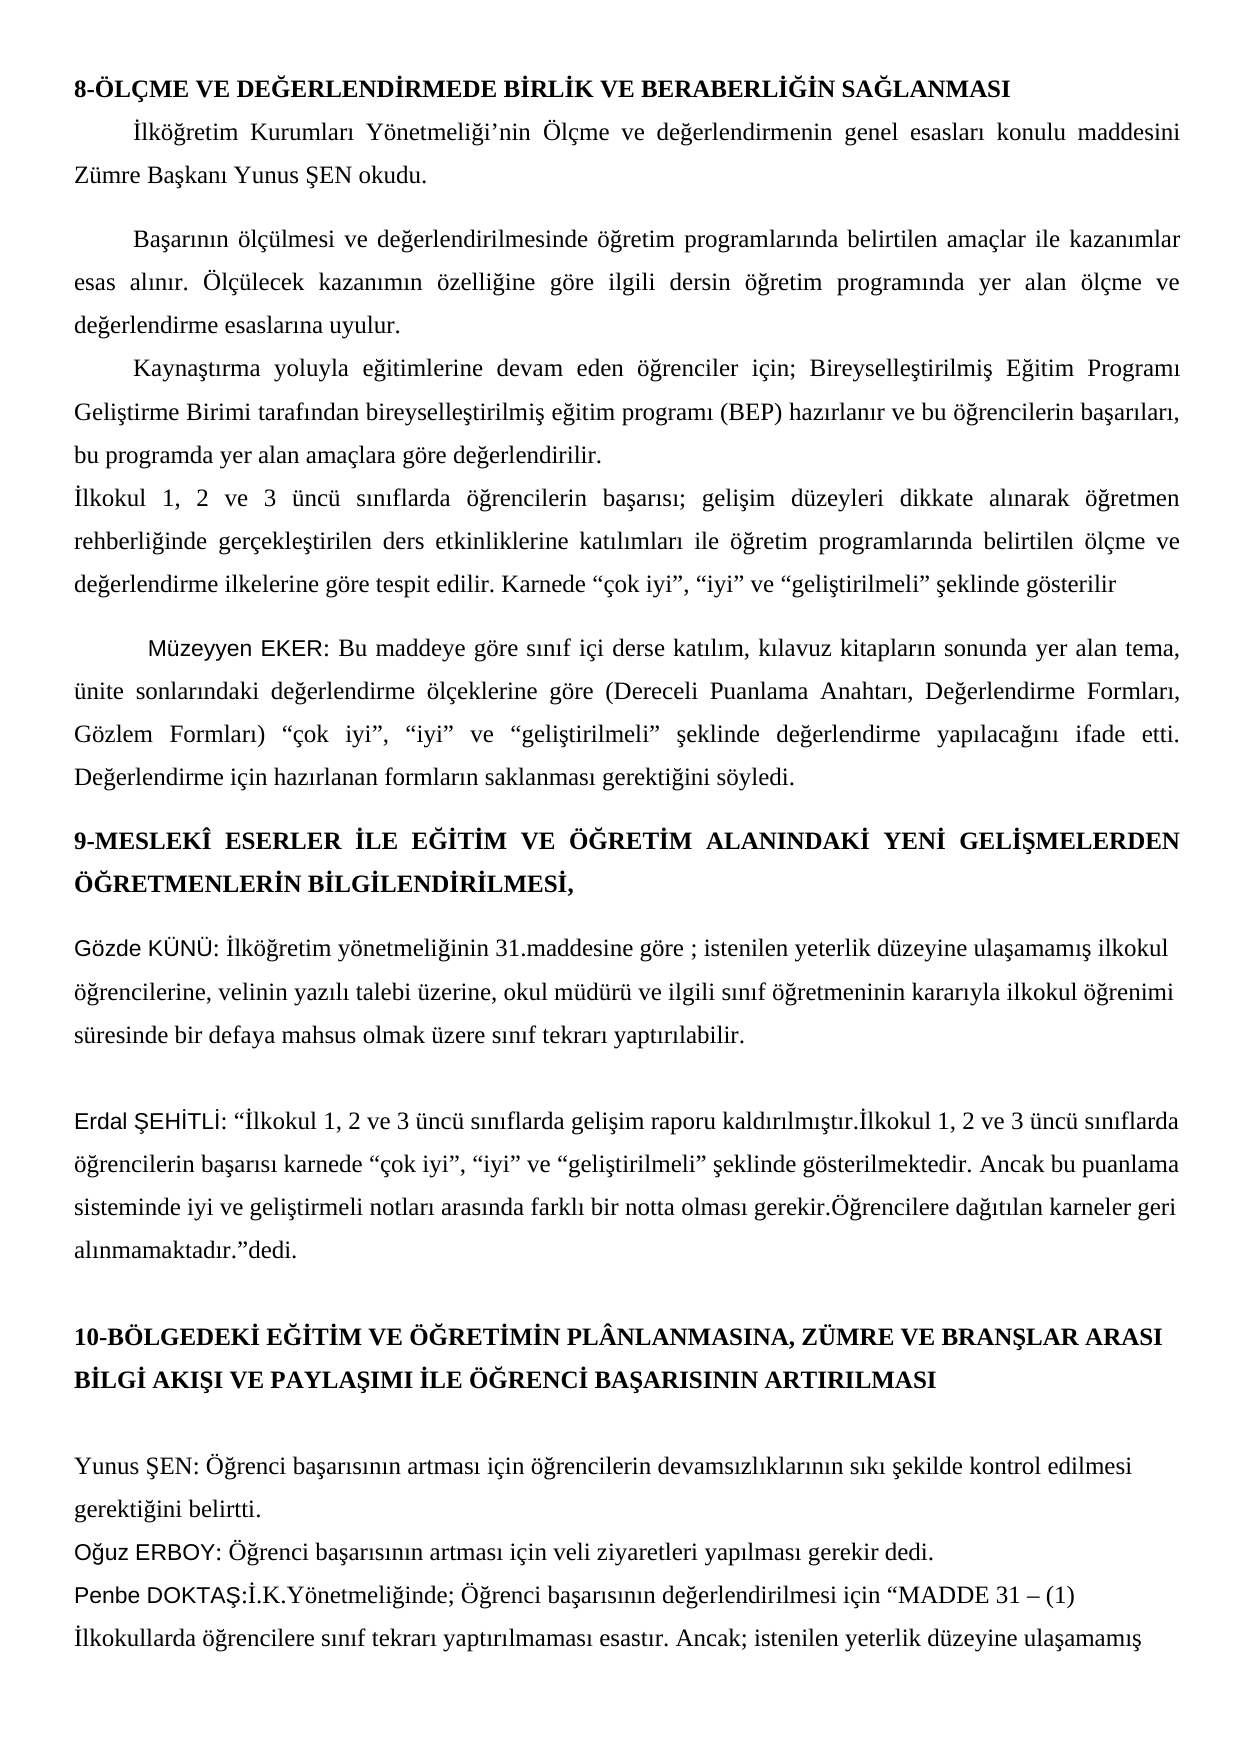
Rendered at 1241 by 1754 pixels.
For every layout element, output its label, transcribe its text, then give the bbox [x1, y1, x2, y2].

text İlkokul 1, 2 ve 3 üncü sınıflarda öğrencilerin başarısı; gelişim düzeyleri dikkate alınarak öğretmen rehberliğinde gerçekleştirilen ders etkinliklerine katılımları ile öğretim programlarında belirtilen ölçme ve değerlendirme ilkelerine göre tespit edilir. Karnede “çok iyi”, “iyi” ve “geliştirilmeli” şeklinde gösterilir [74, 483, 1181, 598]
text Gözde KÜNÜ: İlköğretim yönetmeliğinin 31.maddesine göre ; istenilen yeterlik düzeyine ulaşamamış ilkokul öğrencilerine, velinin yazılı talebi üzerine, okul müdürü ve ilgili sınıf öğretmeninin kararıyla ilkokul öğrenimi süresinde bir defaya mahsus olmak üzere sınıf tekrarı yaptırılabilir. [74, 933, 1181, 1048]
text Müzeyyen EKER: Bu maddeye göre sınıf içi derse katılım, kılavuz kitapların sonunda yer alan tema, ünite sonlarındaki değerlendirme ölçeklerine göre (Dereceli Puanlama Anahtarı, Değerlendirme Formları, Gözlem Formları) “çok iyi”, “iyi” ve “geliştirilmeli” şeklinde değerlendirme yapılacağını ifade etti. Değerlendirme için hazırlanan formların saklanması gerektiğini söyledi. [74, 633, 1181, 791]
text Yunus ŞEN: Öğrenci başarısının artması için öğrencilerin devamsızlıklarının sıkı şekilde kontrol edilmesi gerektiğini belirtti. [74, 1451, 1181, 1523]
text 8-ÖLÇME VE DEĞERLENDİRMEDE BİRLİK VE BERABERLİĞİN SAĞLANMASI [74, 74, 1181, 103]
text İlköğretim Kurumları Yönetmeliği’nin Ölçme ve değerlendirmenin genel esasları konulu maddesini Zümre Başkanı Yunus ŞEN okudu. [74, 117, 1181, 189]
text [74, 1580, 1181, 1652]
text 9-MESLEKÎ ESERLER İLE EĞİTİM VE ÖĞRETİM ALANINDAKİ YENİ GELİŞMELERDEN ÖĞRETMENLERİN BİLGİLENDİRİLMESİ, [74, 826, 1181, 898]
text Başarının ölçülmesi ve değerlendirilmesinde öğretim programlarında belirtilen amaçlar ile kazanımlar esas alınır. Ölçülecek kazanımın özelliğine göre ilgili dersin öğretim programında yer alan ölçme ve değerlendirme esaslarına uyulur. [74, 224, 1181, 339]
text Erdal ŞEHİTLİ: “İlkokul 1, 2 ve 3 üncü sınıflarda gelişim raporu kaldırılmıştır.İlkokul 1, 2 ve 3 üncü sınıflarda öğrencilerin başarısı karnede “çok iyi”, “iyi” ve “geliştirilmeli” şeklinde gösterilmektedir. Ancak bu puanlama sisteminde iyi ve geliştirmeli notları arasında farklı bir notta olması gerekir.Öğrencilere dağıtılan karneler geri alınmamaktadır.”dedi. [74, 1106, 1181, 1264]
text 10-BÖLGEDEKİ EĞİTİM VE ÖĞRETİMİN PLÂNLANMASINA, ZÜMRE VE BRANŞLAR ARASI BİLGİ AKIŞI VE PAYLAŞIMI İLE ÖĞRENCİ BAŞARISININ ARTIRILMASI [74, 1322, 1181, 1393]
text Oğuz ERBOY: Öğrenci başarısının artması için veli ziyaretleri yapılması gerekir dedi. [74, 1537, 1181, 1566]
text Kaynaştırma yoluyla eğitimlerine devam eden öğrenciler için; Bireyselleştirilmiş Eğitim Programı Geliştirme Birimi tarafından bireyselleştirilmiş eğitim programı (BEP) hazırlanır ve bu öğrencilerin başarıları, bu programda yer alan amaçlara göre değerlendirilir. [74, 353, 1181, 468]
